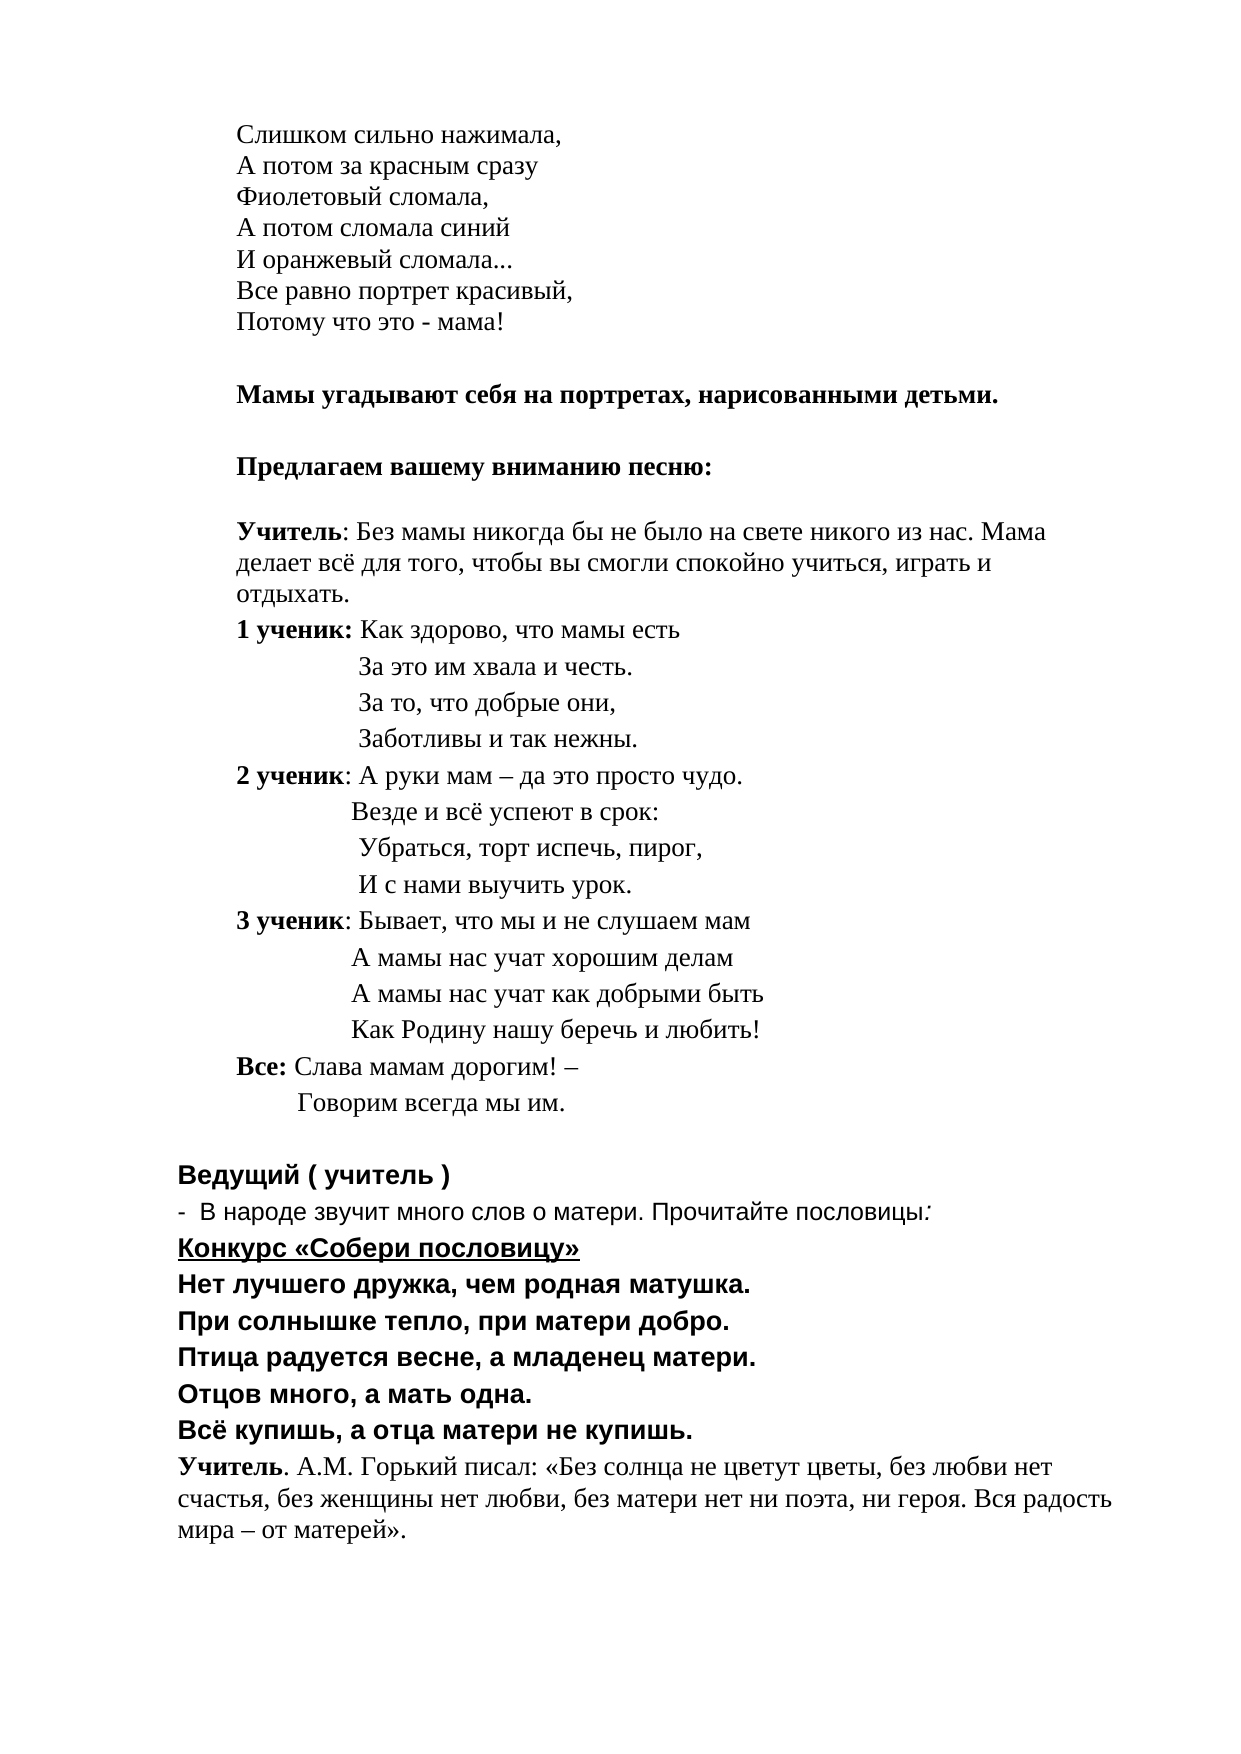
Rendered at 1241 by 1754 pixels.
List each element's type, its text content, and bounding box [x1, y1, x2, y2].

text Убраться, торт испечь, пирог, [236, 832, 1093, 863]
text - В народе звучит много слов о матери. Прочитайте пословицы: [177, 1195, 1152, 1227]
text 2 ученик: А руки мам – да это просто чудо. [236, 759, 1093, 790]
text Везде и всё успеют в срок: [236, 795, 1093, 826]
text Нет лучшего дружка, чем родная матушка. [177, 1268, 1152, 1299]
text Конкурс «Собери пословицу» [177, 1232, 1152, 1263]
text Как Родину нашу беречь и любить! [236, 1013, 1093, 1044]
text А мамы нас учат хорошим делам [236, 941, 1093, 972]
text За это им хвала и честь. [236, 650, 1093, 681]
text При солнышке тепло, при матери добро. [177, 1305, 1152, 1336]
text За то, что добрые они, [236, 686, 1093, 717]
text Все: Слава мамам дорогим! – [236, 1050, 1093, 1081]
text Заботливы и так нежны. [236, 722, 1093, 754]
text 1 ученик: Как здорово, что мамы есть [236, 613, 1093, 644]
text Предлагаем вашему вниманию песню: [236, 450, 1093, 509]
text Отцов много, а мать одна. [177, 1378, 1152, 1409]
text Мамы угадывают себя на портретах, нарисованными детьми. [236, 378, 1093, 409]
text А мамы нас учат как добрыми быть [236, 977, 1093, 1008]
text 3 ученик: Бывает, что мы и не слушаем мам [236, 904, 1093, 935]
text Всё купишь, а отца матери не купишь. [177, 1414, 1152, 1445]
text Учитель. А.М. Горький писал: «Без солнца не цветут цветы, без любви нет счастья, без женщины нет любви, без матери нет ни поэта, ни героя. Вся радость мира – от матерей». [177, 1451, 1152, 1544]
text Учитель: Без мамы никогда бы не было на свете никого из нас. Мама делает всё для того, чтобы вы смогли спокойно учиться, играть и отдыхать. [236, 515, 1093, 608]
text Птица радуется весне, а младенец матери. [177, 1341, 1152, 1372]
text Говорим всегда мы им. [236, 1086, 1093, 1117]
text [236, 118, 1093, 336]
text И с нами выучить урок. [236, 868, 1093, 899]
text Ведущий ( учитель ) [177, 1159, 1152, 1190]
